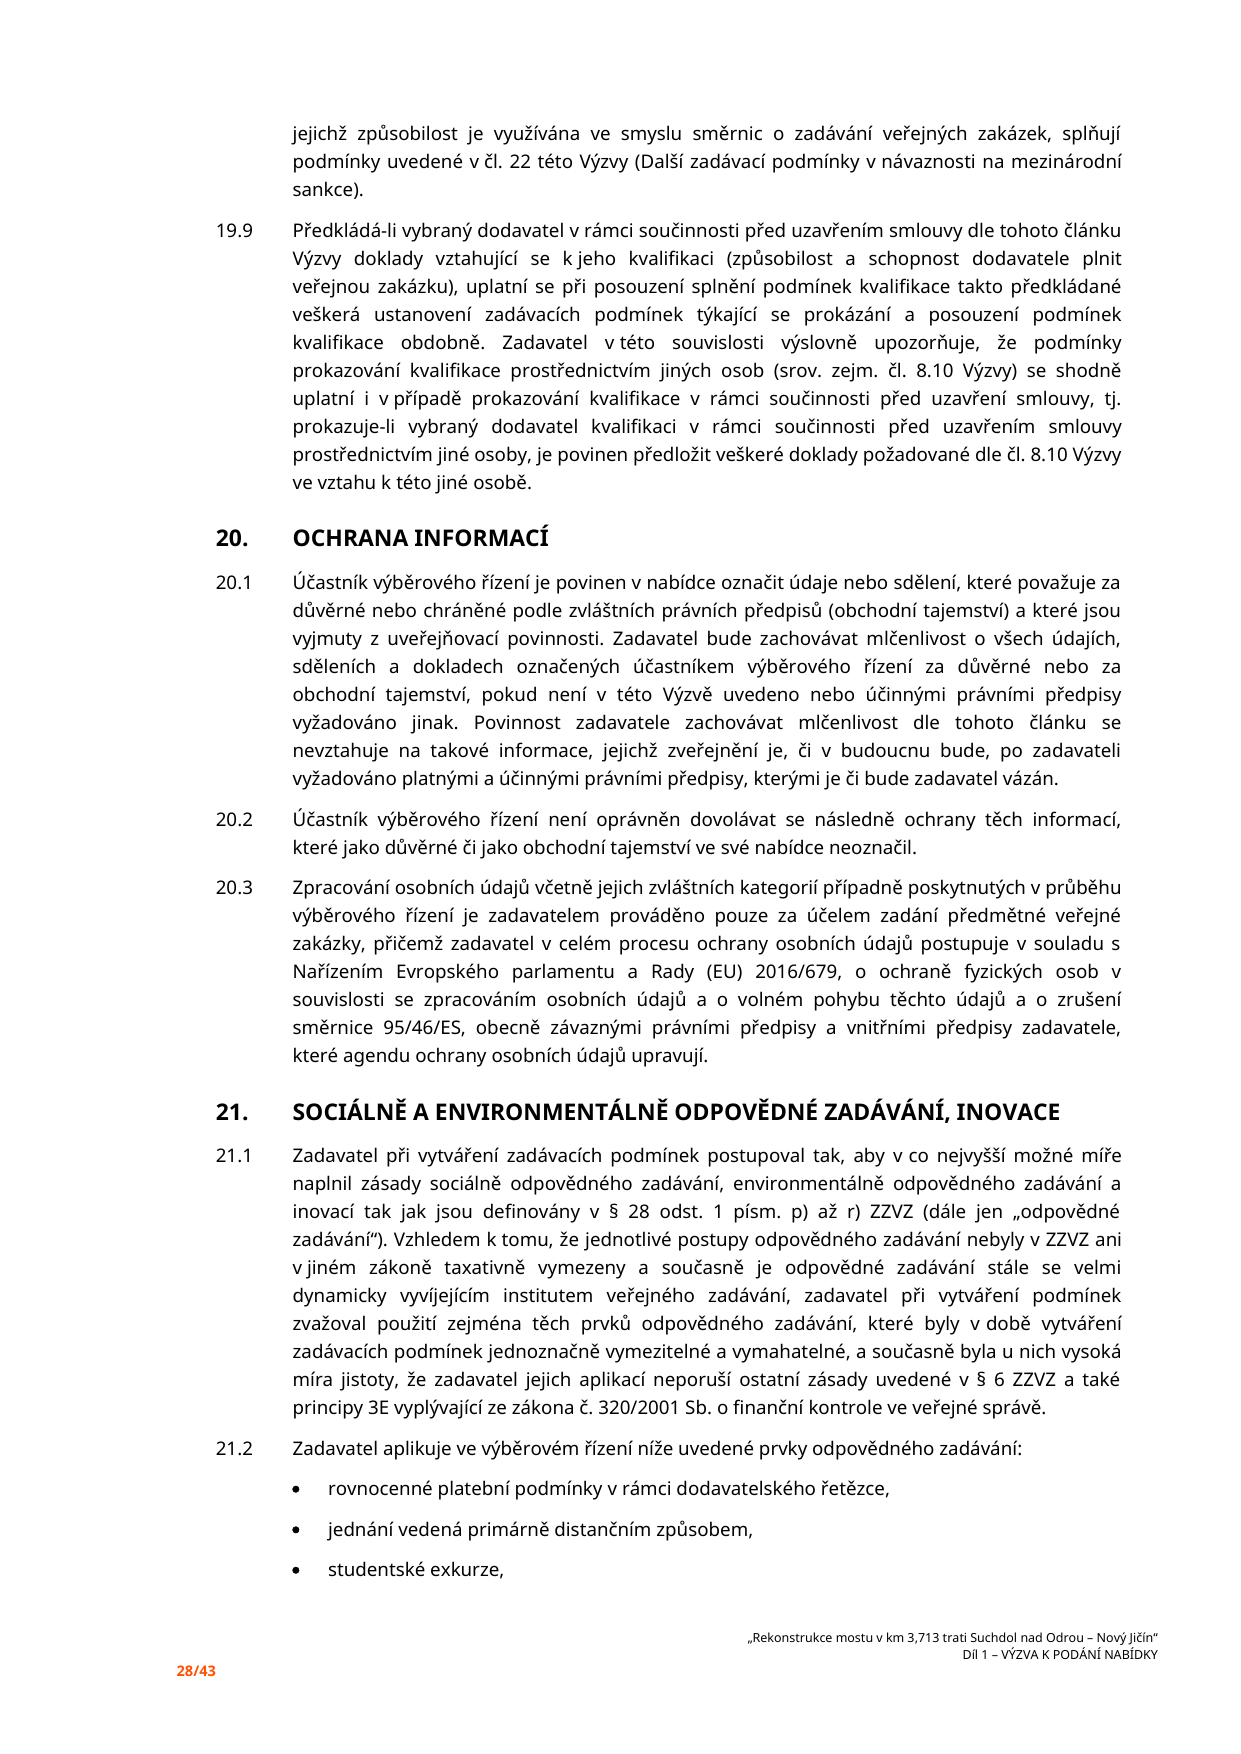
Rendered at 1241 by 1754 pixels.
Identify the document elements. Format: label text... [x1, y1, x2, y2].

text Zadavatel při vytváření zadávacích podmínek postupoval tak, aby v co nejvyšší možné míře naplnil zásady sociálně odpovědného zadávání, environmentálně odpovědného zadávání a inovací tak jak jsou definovány v § 28 odst. 1 písm. p) až r) ZZVZ (dále jen „odpovědné zadávání“). Vzhledem k tomu, že jednotlivé postupy odpovědného zadávání nebyly v ZZVZ ani v jiném zákoně taxativně vymezeny a současně je odpovědné zadávání stále se velmi dynamicky vyvíjejícím institutem veřejného zadávání, zadavatel při vytváření podmínek zvažoval použití zejména těch prvků odpovědného zadávání, které byly v době vytváření zadávacích podmínek jednoznačně vymezitelné a vymahatelné, a současně byla u nich vysoká míra jistoty, že zadavatel jejich aplikací neporuší ostatní zásady uvedené v § 6 ZZVZ a také principy 3E vyplývající ze zákona č. 320/2001 Sb. o finanční kontrole ve veřejné správě. [216, 1142, 1122, 1420]
text Předkládá-li vybraný dodavatel v rámci součinnosti před uzavřením smlouvy dle tohoto článku Výzvy doklady vztahující se k jeho kvalifikaci (způsobilost a schopnost dodavatele plnit veřejnou zakázku), uplatní se při posouzení splnění podmínek kvalifikace takto předkládané veškerá ustanovení zadávacích podmínek týkající se prokázání a posouzení podmínek kvalifikace obdobně. Zadavatel v této souvislosti výslovně upozorňuje, že podmínky prokazování kvalifikace prostřednictvím jiných osob (srov. zejm. čl. 8.10 Výzvy) se shodně uplatní i v případě prokazování kvalifikace v rámci součinnosti před uzavření smlouvy, tj. prokazuje-li vybraný dodavatel kvalifikaci v rámci součinnosti před uzavřením smlouvy prostřednictvím jiné osoby, je povinen předložit veškeré doklady požadované dle čl. 8.10 Výzvy ve vztahu k této jiné osobě. [216, 217, 1122, 495]
text rovnocenné platební podmínky v rámci dodavatelského řetězce, [292, 1476, 1122, 1501]
text SOCIÁLNĚ A ENVIRONMENTÁLNĚ ODPOVĚDNÉ ZADÁVÁNÍ, INOVACE [216, 1096, 1122, 1127]
text Zpracování osobních údajů včetně jejich zvláštních kategorií případně poskytnutých v průběhu výběrového řízení je zadavatelem prováděno pouze za účelem zadání předmětné veřejné zakázky, přičemž zadavatel v celém procesu ochrany osobních údajů postupuje v souladu s Nařízením Evropského parlamentu a Rady (EU) 2016/679, o ochraně fyzických osob v souvislosti se zpracováním osobních údajů a o volném pohybu těchto údajů a o zrušení směrnice 95/46/ES, obecně závaznými právními předpisy a vnitřními předpisy zadavatele, které agendu ochrany osobních údajů upravují. [216, 874, 1122, 1068]
text Účastník výběrového řízení není oprávněn dovolávat se následně ochrany těch informací, které jako důvěrné či jako obchodní tajemství ve své nabídce neoznačil. [216, 806, 1122, 859]
text OCHRANA INFORMACÍ [216, 522, 1122, 554]
text Zadavatel aplikuje ve výběrovém řízení níže uvedené prvky odpovědného zadávání: [216, 1435, 1122, 1461]
text jednání vedená primárně distančním způsobem, [292, 1516, 1122, 1542]
text Účastník výběrového řízení je povinen v nabídce označit údaje nebo sdělení, které považuje za důvěrné nebo chráněné podle zvláštních právních předpisů (obchodní tajemství) a které jsou vyjmuty z uveřejňovací povinnosti. Zadavatel bude zachovávat mlčenlivost o všech údajích, sděleních a dokladech označených účastníkem výběrového řízení za důvěrné nebo za obchodní tajemství, pokud není v této Výzvě uvedeno nebo účinnými právními předpisy vyžadováno jinak. Povinnost zadavatele zachovávat mlčenlivost dle tohoto článku se nevztahuje na takové informace, jejichž zveřejnění je, či v budoucnu bude, po zadavateli vyžadováno platnými a účinnými právními předpisy, kterými je či bude zadavatel vázán. [216, 569, 1122, 791]
text studentské exkurze, [292, 1557, 1122, 1582]
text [216, 121, 1122, 202]
